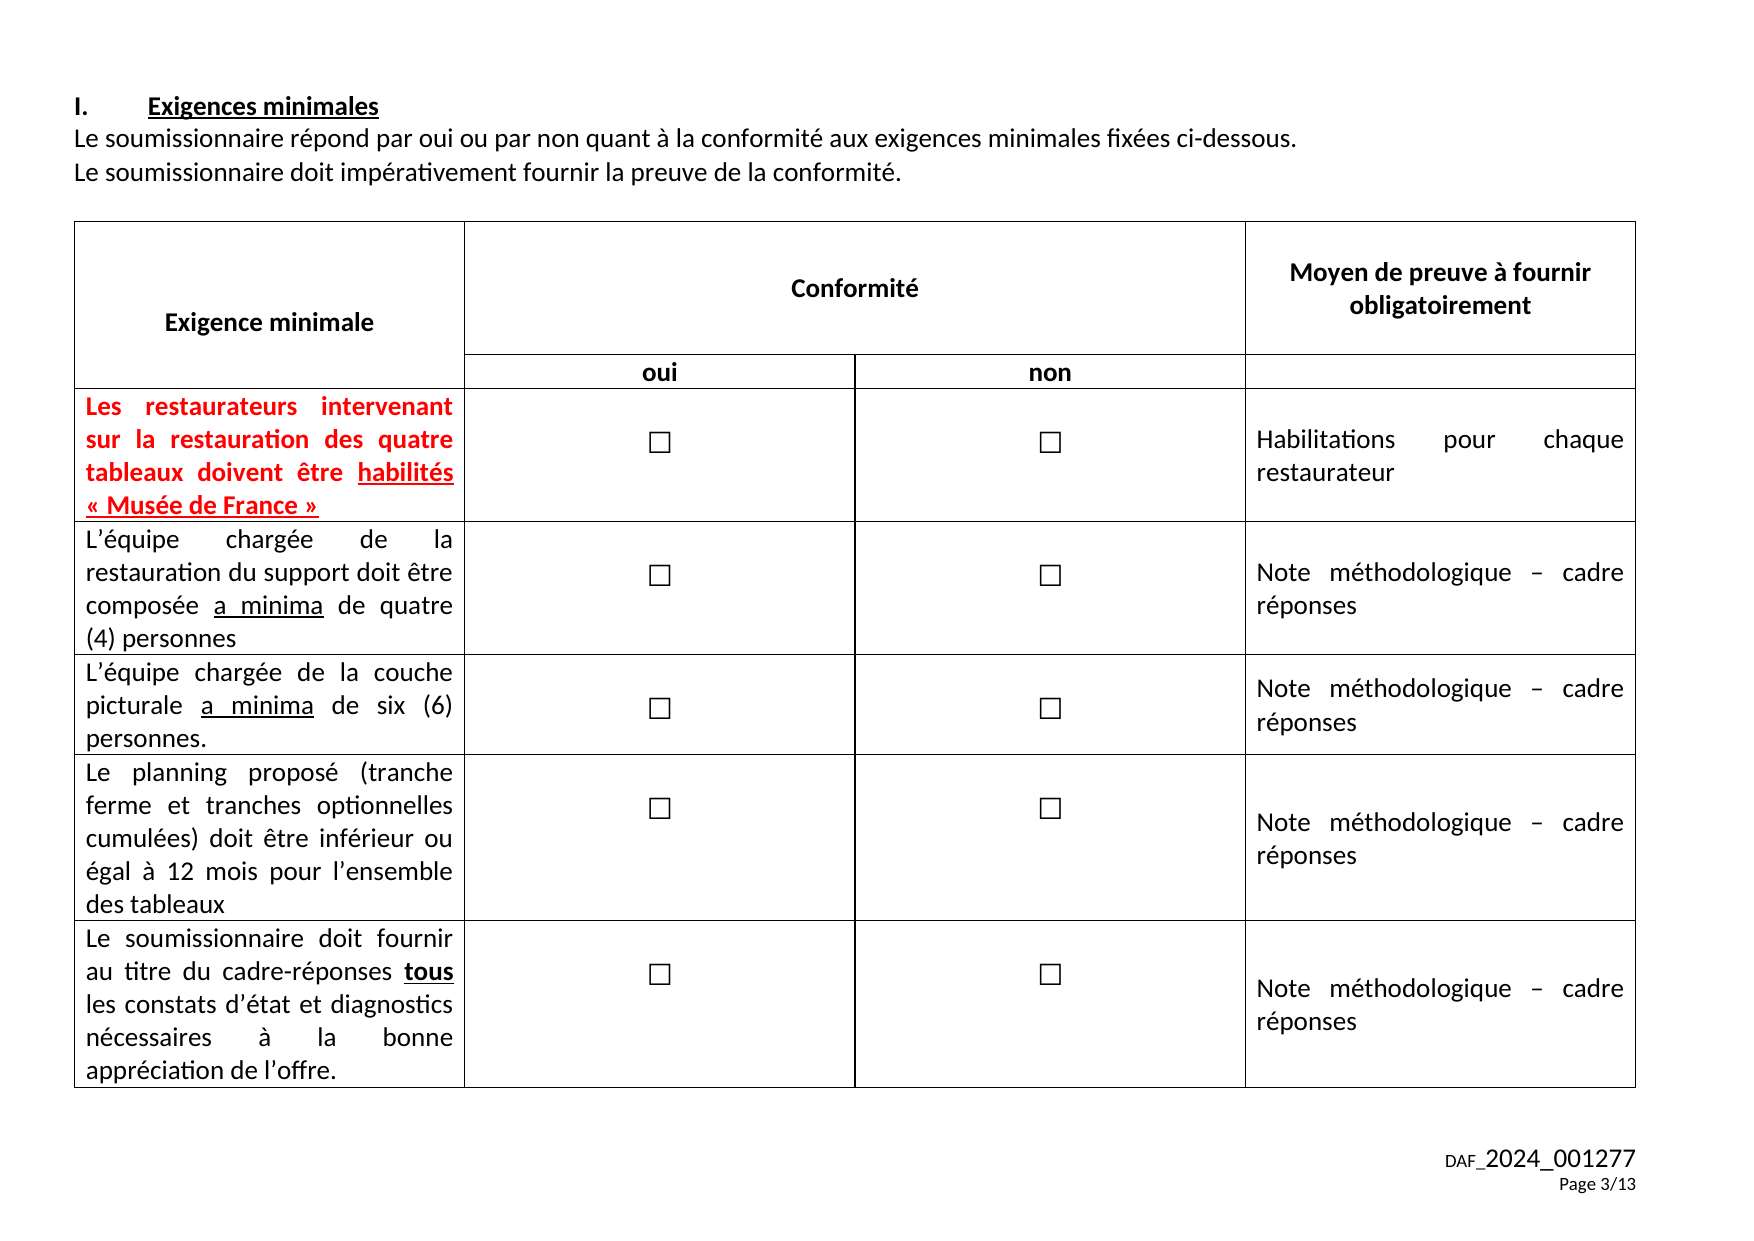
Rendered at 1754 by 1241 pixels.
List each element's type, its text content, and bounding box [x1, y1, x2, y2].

table_cell Le planning proposé (tranche ferme et tranches optionnelles cumulées) doit être inférieur ou égal à 12 mois pour l’ensemble des tableaux [75, 755, 464, 920]
text Le soumissionnaire doit impérativement fournir la preuve de la conformité. [74, 155, 1636, 188]
table_cell oui [465, 355, 854, 388]
table_cell [856, 522, 1245, 654]
table_cell Note méthodologique – cadre réponses [1246, 921, 1635, 1087]
table_cell [856, 389, 1245, 521]
text Le soumissionnaire répond par oui ou par non quant à la conformité aux exigences minimales fixées ci-dessous. [74, 122, 1636, 155]
table_cell [465, 389, 854, 521]
table_cell [465, 755, 854, 920]
table_cell [1246, 355, 1635, 388]
table_cell Note méthodologique – cadre réponses [1246, 522, 1635, 654]
table_cell L’équipe chargée de la restauration du support doit être composée a minima de quatre (4) personnes [75, 522, 464, 654]
table_header Exigence minimale [75, 222, 464, 388]
table_header Conformité [465, 222, 1245, 354]
table_cell [465, 921, 854, 1087]
subtitle Exigences minimales [74, 89, 1636, 122]
table_cell L’équipe chargée de la couche picturale a minima de six (6) personnes. [75, 655, 464, 754]
table_cell Note méthodologique – cadre réponses [1246, 755, 1635, 920]
table_cell [856, 921, 1245, 1087]
table_cell [465, 655, 854, 754]
table_cell [856, 755, 1245, 920]
table_cell Le soumissionnaire doit fournir au titre du cadre-réponses tous les constats d’état et diagnostics nécessaires à la bonne appréciation de l’offre. [75, 921, 464, 1087]
table_header Moyen de preuve à fournir obligatoirement [1246, 222, 1635, 354]
table_cell Habilitations pour chaque restaurateur [1246, 389, 1635, 521]
table_cell non [856, 355, 1245, 388]
table_cell Note méthodologique – cadre réponses [1246, 655, 1635, 754]
table_cell [465, 522, 854, 654]
table_cell Les restaurateurs intervenant sur la restauration des quatre tableaux doivent être habilités « Musée de France » [75, 389, 464, 521]
table_cell [856, 655, 1245, 754]
